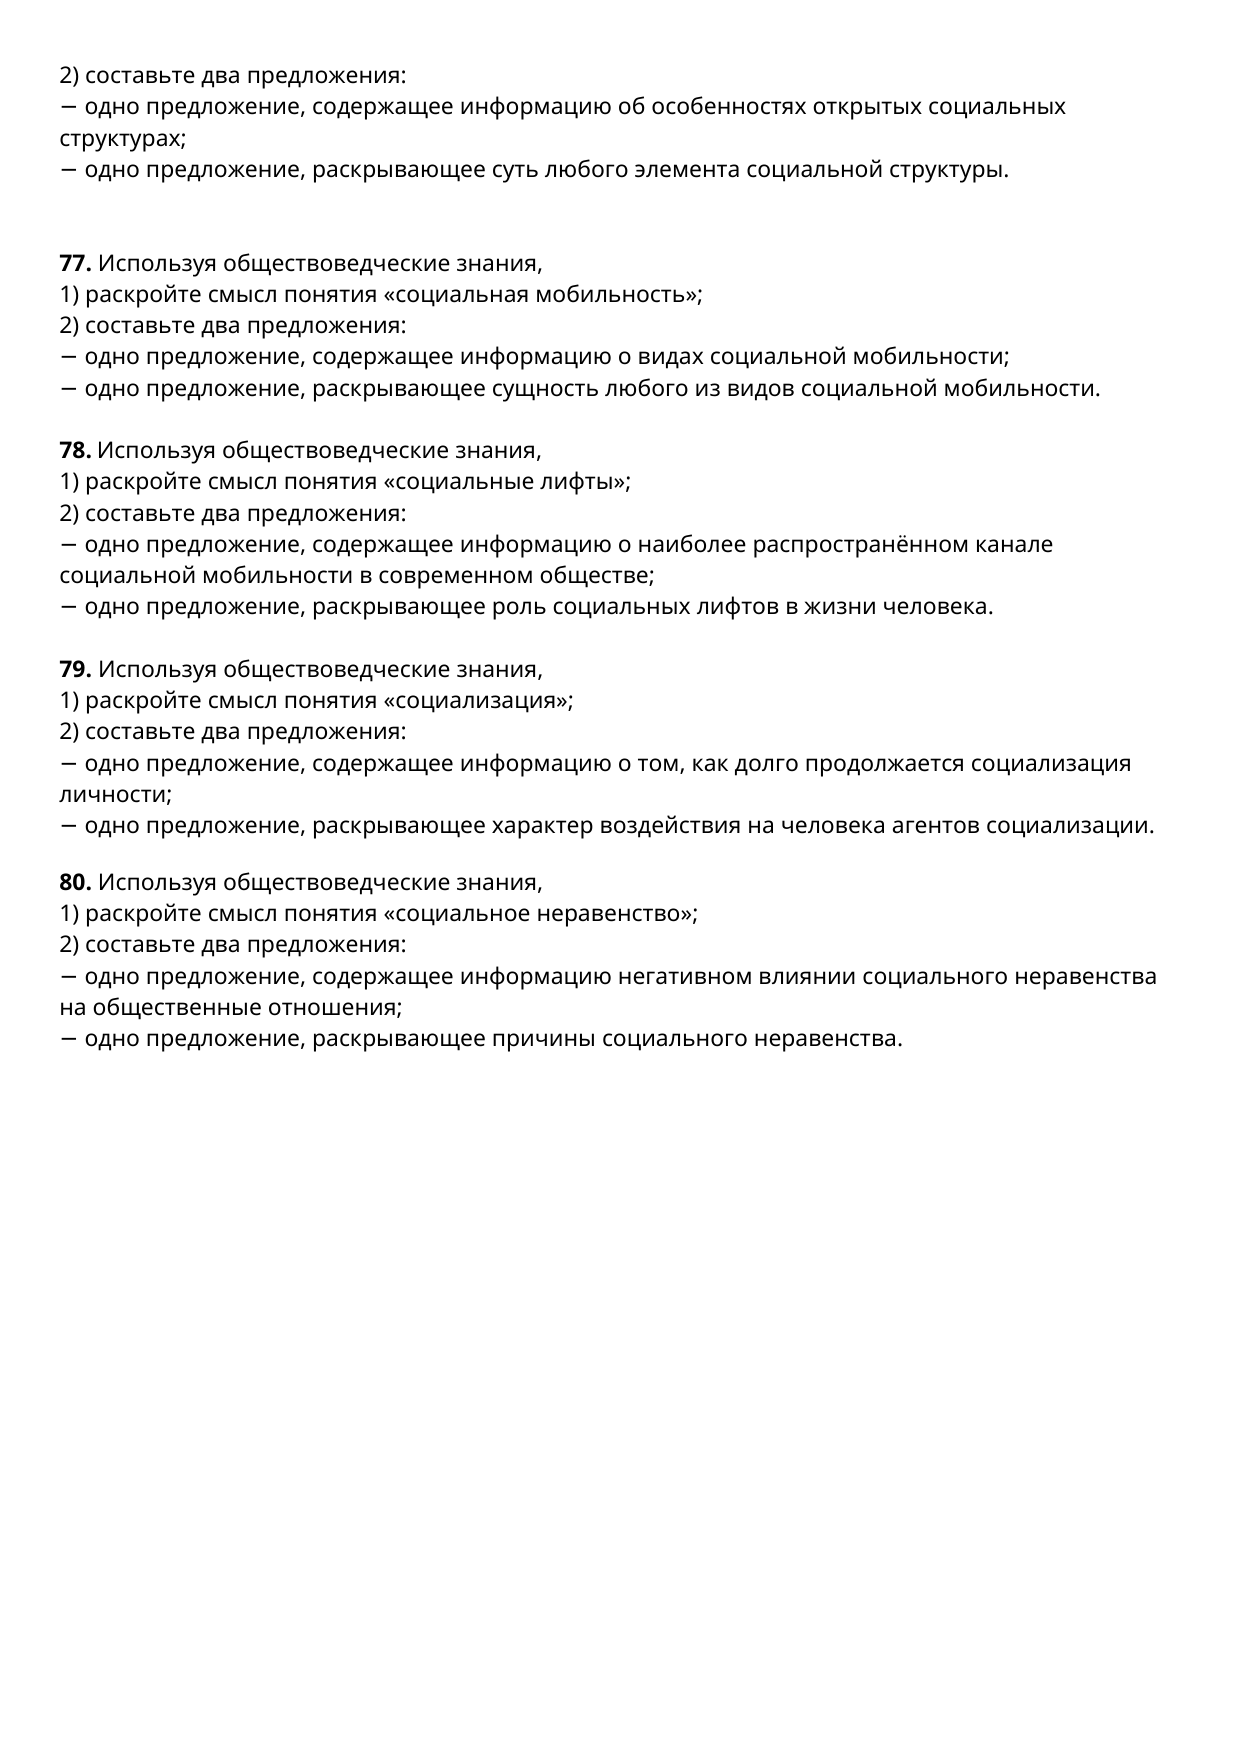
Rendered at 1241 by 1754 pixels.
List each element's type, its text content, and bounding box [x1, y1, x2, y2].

text − одно предложение, раскрывающее суть любого элемента социальной структуры. [59, 153, 1181, 184]
text 80. Используя обществоведческие знания, [59, 866, 1181, 897]
text 2) составьте два предложения: [59, 497, 1181, 528]
text 2) составьте два предложения: [59, 59, 1181, 90]
text − одно предложение, раскрывающее сущность любого из видов социальной мобильности. [59, 372, 1181, 403]
text − одно предложение, содержащее информацию о том, как долго продолжается социализация личности; [59, 747, 1181, 809]
text 78. Используя обществоведческие знания, [59, 434, 1181, 465]
text − одно предложение, раскрывающее характер воздействия на человека агентов социализации. [59, 809, 1181, 840]
text 79. Используя обществоведческие знания, [59, 653, 1181, 684]
text − одно предложение, раскрывающее причины социального неравенства. [59, 1022, 1181, 1053]
text 1) раскройте смысл понятия «социальная мобильность»; [59, 278, 1181, 309]
text − одно предложение, содержащее информацию о видах социальной мобильности; [59, 340, 1181, 372]
text 2) составьте два предложения: [59, 928, 1181, 959]
text − одно предложение, содержащее информацию о наиболее распространённом канале социальной мобильности в современном обществе; [59, 528, 1181, 590]
text − одно предложение, содержащее информацию негативном влиянии социального неравенства на общественные отношения; [59, 959, 1181, 1022]
text 1) раскройте смысл понятия «социальные лифты»; [59, 465, 1181, 497]
text 2) составьте два предложения: [59, 715, 1181, 747]
text − одно предложение, содержащее информацию об особенностях открытых социальных структурах; [59, 90, 1181, 153]
text 77. Используя обществоведческие знания, [59, 247, 1181, 278]
text − одно предложение, раскрывающее роль социальных лифтов в жизни человека. [59, 590, 1181, 622]
text 2) составьте два предложения: [59, 309, 1181, 340]
text 1) раскройте смысл понятия «социальное неравенство»; [59, 897, 1181, 928]
text 1) раскройте смысл понятия «социализация»; [59, 684, 1181, 715]
